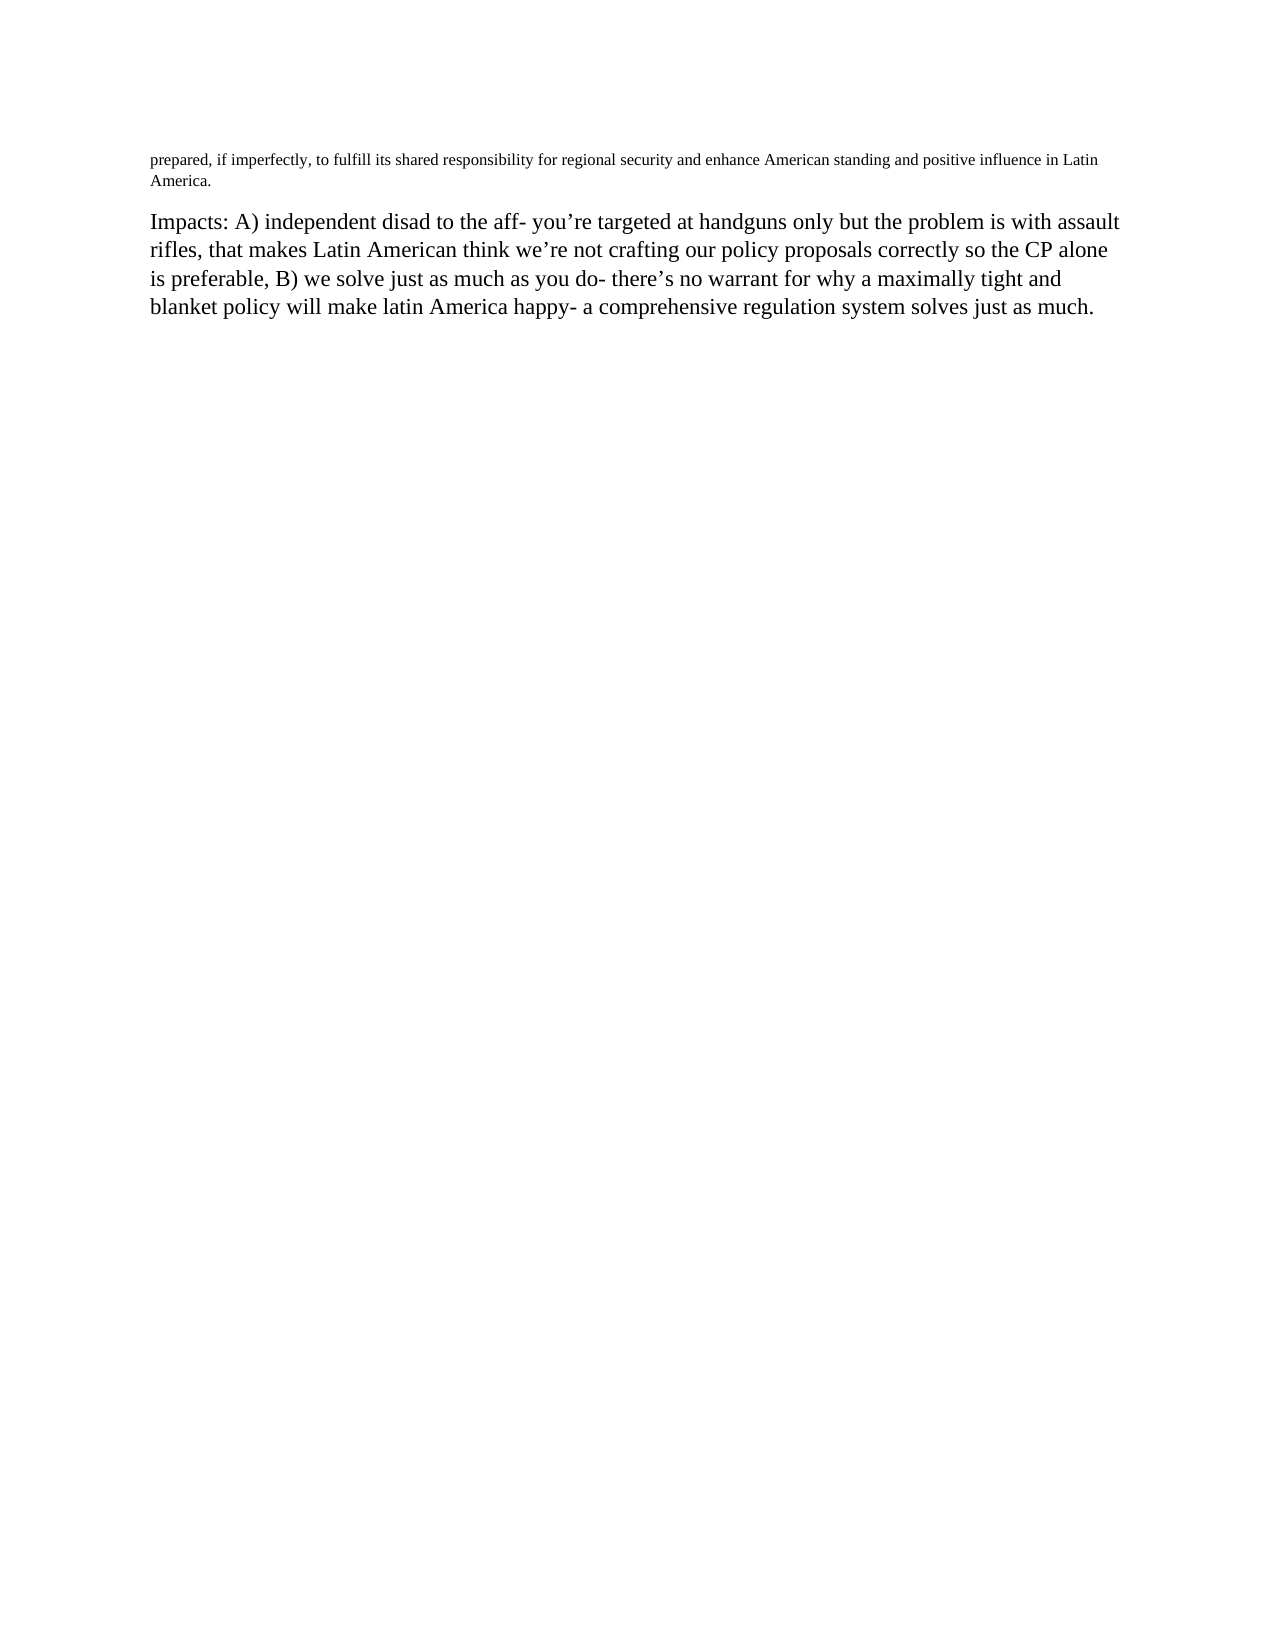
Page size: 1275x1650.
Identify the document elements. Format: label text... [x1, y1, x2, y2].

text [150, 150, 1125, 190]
text Impacts: A) independent disad to the aff- you’re targeted at handguns only but the problem is with assault rifles, that makes Latin American think we’re not crafting our policy proposals correctly so the CP alone is preferable, B) we solve just as much as you do- there’s no warrant for why a maximally tight and blanket policy will make latin America happy- a comprehensive regulation system solves just as much. [150, 208, 1125, 319]
